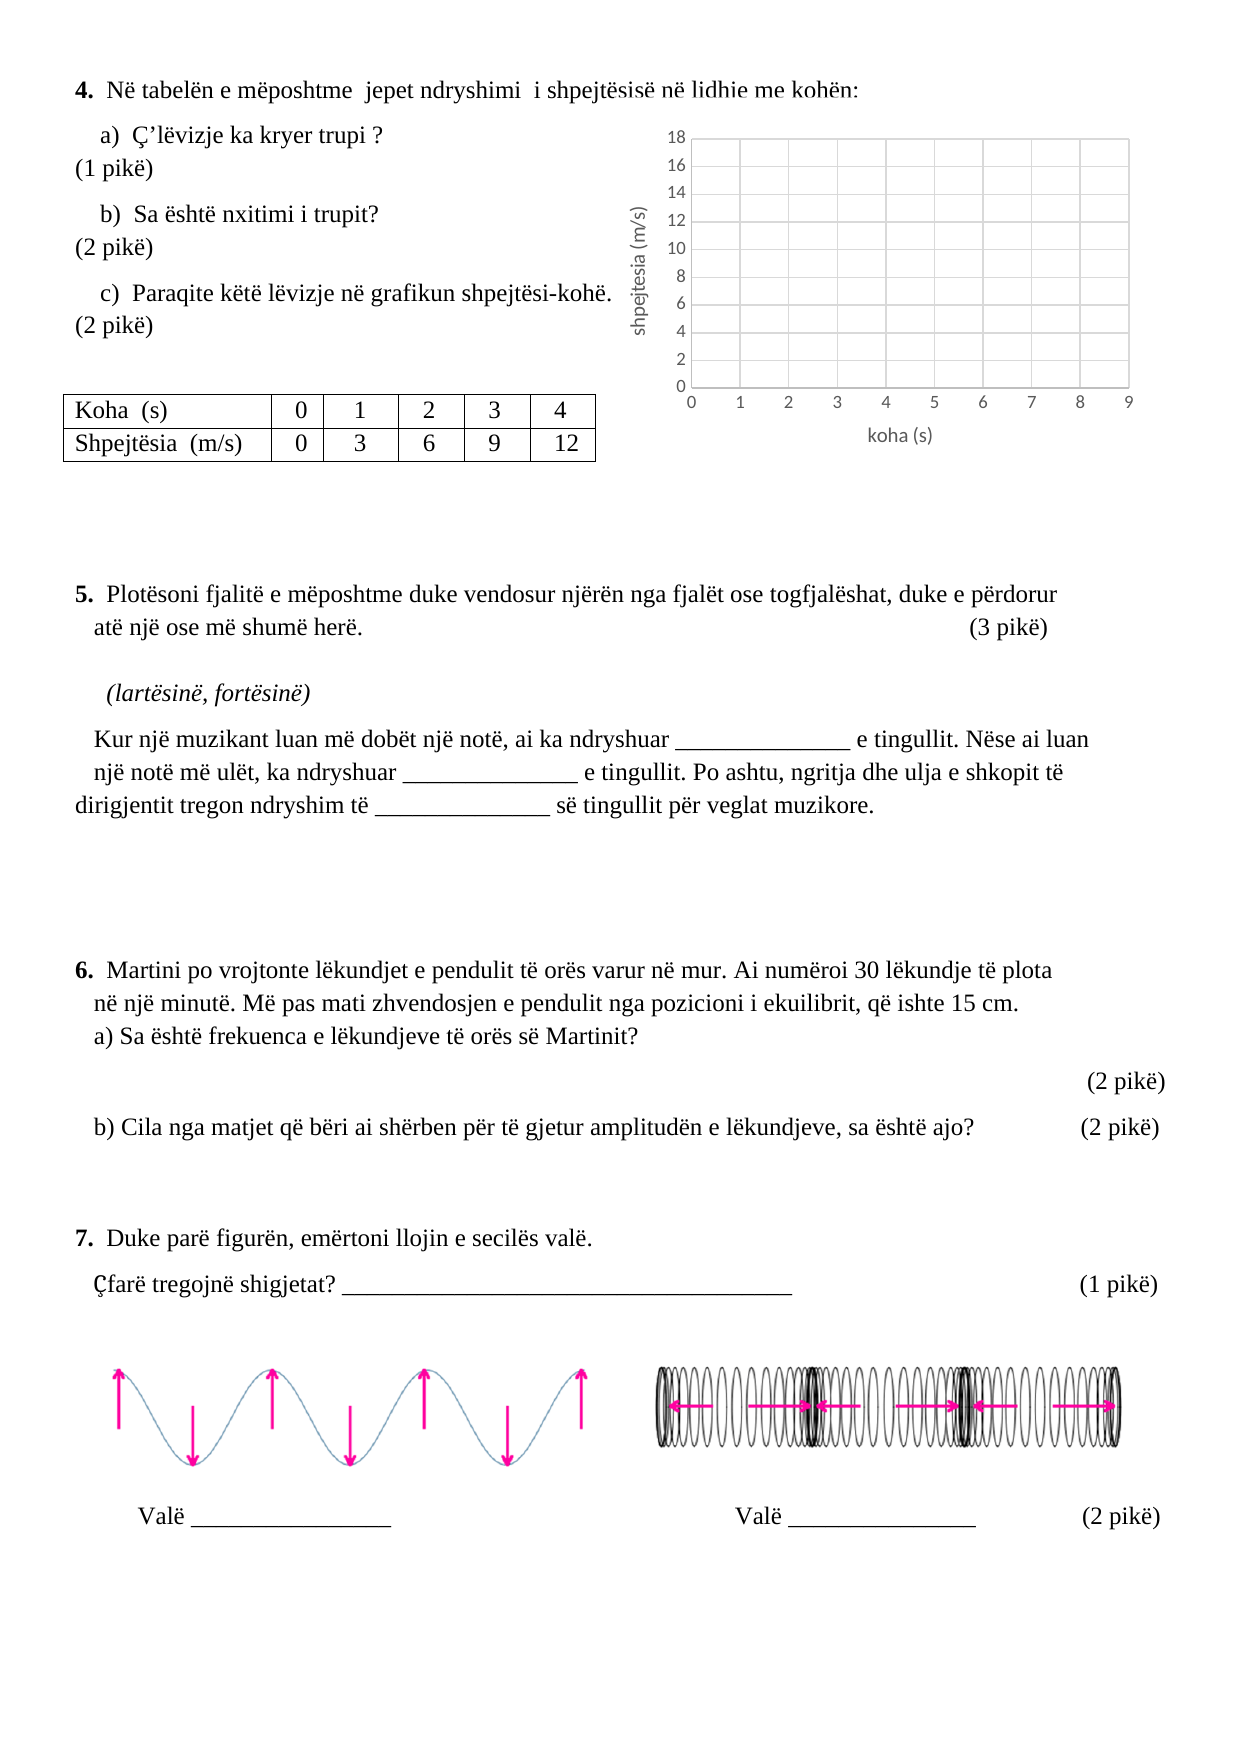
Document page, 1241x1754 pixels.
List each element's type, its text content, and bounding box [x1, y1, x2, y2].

text a) Sa është frekuenca e lëkundjeve të orës së Martinit? [75, 1021, 1165, 1049]
text 6. Martini po vrojtonte lëkundjet e pendulit të orës varur në mur. Ai numëroi 30 lëkundje të plota [75, 955, 1165, 983]
table_header 3 [465, 395, 530, 427]
text 5. Plotësoni fjalitë e mëposhtme duke vendosur njërën nga fjalët ose togfjalëshat, duke e përdorur [75, 579, 1165, 608]
text c) Paraqite këtë lëvizje në grafikun shpejtësi-kohë. (2 pikë) [75, 278, 614, 339]
table_cell 3 [324, 429, 398, 461]
text atë një ose më shumë herë. (3 pikë) [75, 612, 1165, 641]
table_header 4 [531, 395, 595, 427]
text një notë më ulët, ka ndryshuar ______________ e tingullit. Po ashtu, ngritja dhe ulja e shkopit të dirigjentit tregon ndryshim të ______________ së tingullit për veglat muzikore. [75, 757, 1165, 818]
table_cell 0 [272, 429, 323, 461]
text b) Cila nga matjet që bëri ai shërben për të gjetur amplitudën e lëkundjeve, sa është ajo? (2 pikë) [75, 1112, 1165, 1141]
picture [648, 1356, 1132, 1461]
text në një minutë. Më pas mati zhvendosjen e pendulit nga pozicioni i ekuilibrit, që ishte 15 cm. [75, 988, 1165, 1017]
text 4. Në tabelën e mëposhtme jepet ndryshimi i shpejtësisë në lidhje me kohën: [75, 75, 1165, 104]
text (lartësinë, fortësinë) [75, 678, 1165, 707]
table_header 2 [399, 395, 464, 427]
table_header 0 [272, 395, 323, 427]
text a) Ç’lëvizje ka kryer trupi ? (1 pikë) [75, 121, 614, 182]
table_cell Shpejtësia (m/s) [64, 429, 271, 461]
text Valë ________________ Valë _______________ (2 pikë) [75, 1501, 1165, 1530]
table_cell 12 [531, 429, 595, 461]
text b) Sa është nxitimi i trupit? (2 pikë) [75, 199, 614, 261]
table_cell 9 [465, 429, 530, 461]
text 7. Duke parë figurën, emërtoni llojin e secilës valë. [75, 1223, 1165, 1252]
table_header Koha (s) [64, 395, 271, 427]
table_header 1 [324, 395, 398, 427]
table_cell 6 [399, 429, 464, 461]
text Çfarë tregojnë shigjetat? ____________________________________ (1 pikë) [75, 1269, 1165, 1298]
picture [102, 1357, 601, 1484]
text Kur një muzikant luan më dobët një notë, ai ka ndryshuar ______________ e tingullit. Nëse ai luan [75, 724, 1165, 752]
text (2 pikë) [75, 1066, 1165, 1095]
